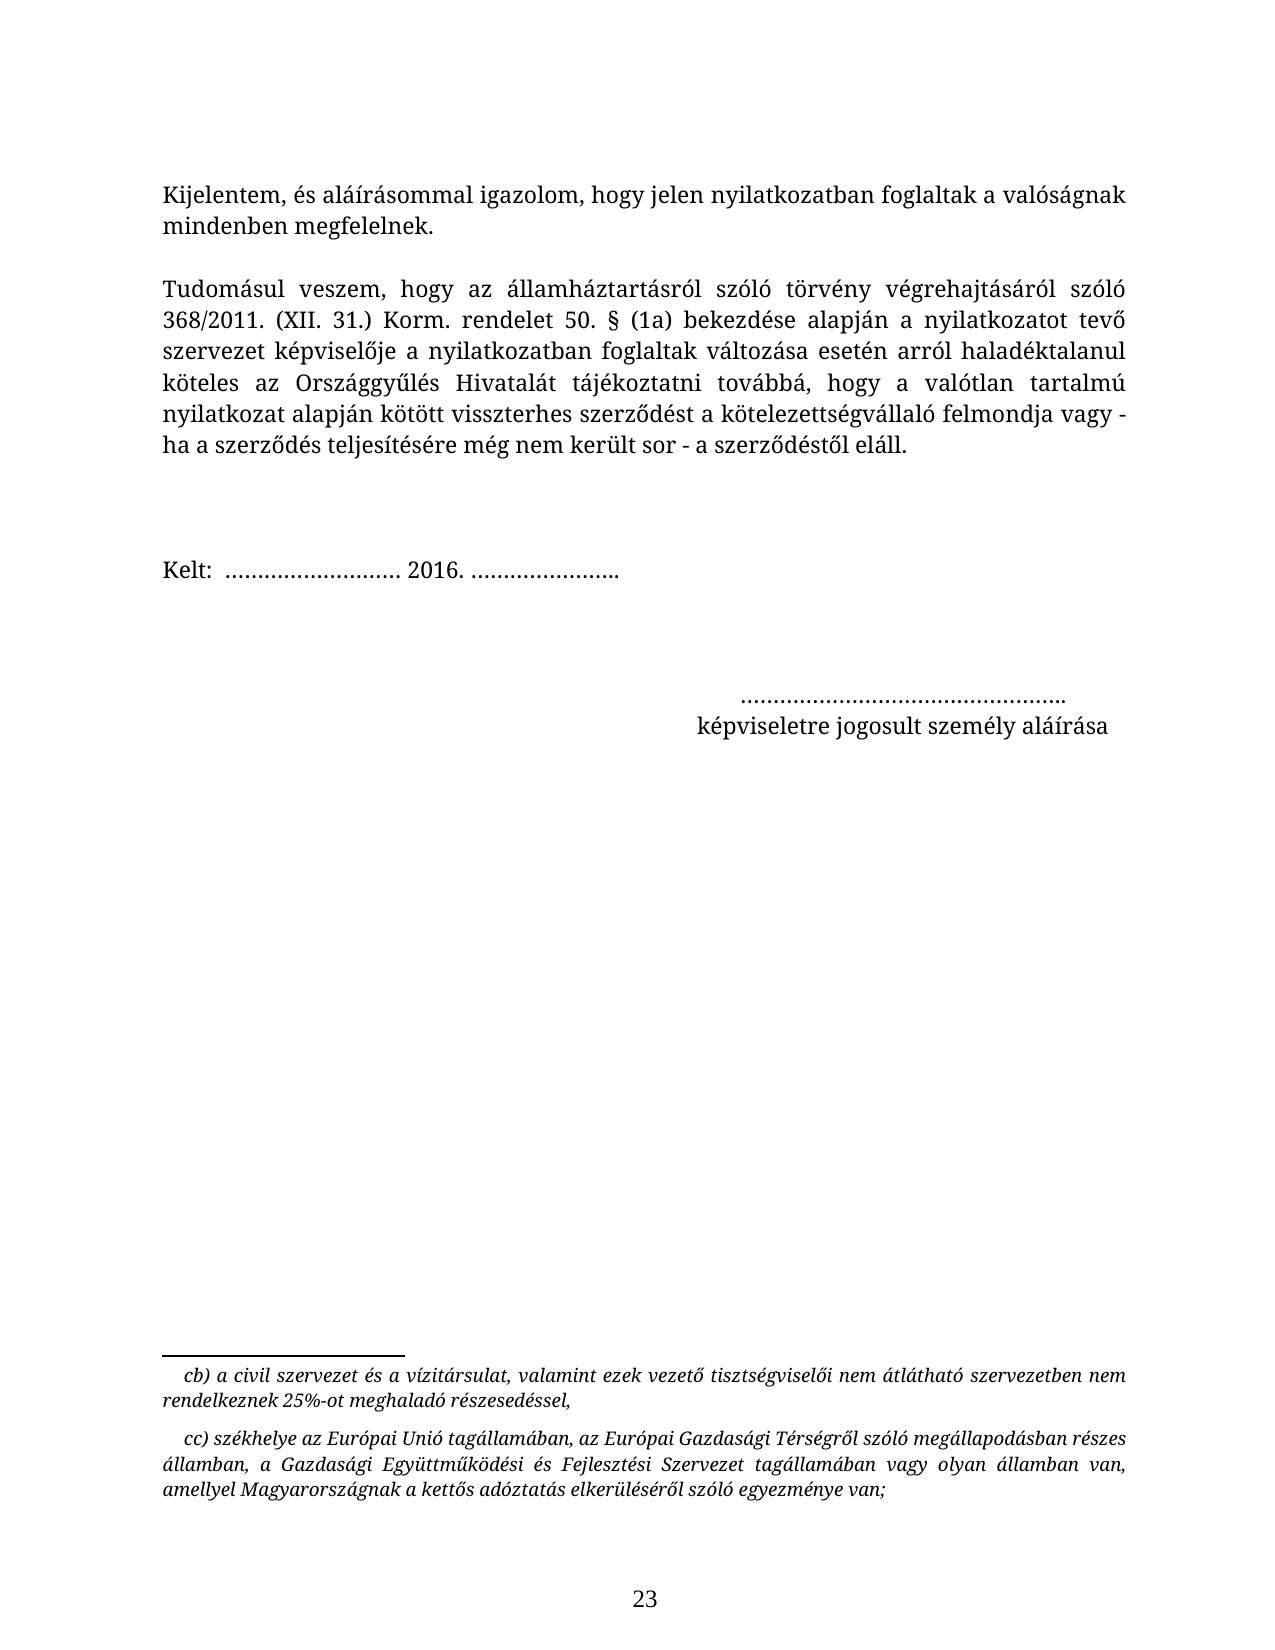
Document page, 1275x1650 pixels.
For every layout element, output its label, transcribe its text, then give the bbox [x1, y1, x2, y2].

text ………………………………………….. [679, 679, 1127, 710]
text Kelt: ……………………… 2016. ………………….. [162, 554, 1127, 585]
text képviseletre jogosult személy aláírása [679, 710, 1127, 741]
text Kijelentem, és aláírásommal igazolom, hogy jelen nyilatkozatban foglaltak a valóságnak mindenben megfelelnek. [162, 179, 1127, 241]
text Tudomásul veszem, hogy az államháztartásról szóló törvény végrehajtásáról szóló 368/2011. (XII. 31.) Korm. rendelet 50. § (1a) bekezdése alapján a nyilatkozatot tevő szervezet képviselője a nyilatkozatban foglaltak változása esetén arról haladéktalanul köteles az Országgyűlés Hivatalát tájékoztatni továbbá, hogy a valótlan tartalmú nyilatkozat alapján kötött visszterhes szerződést a kötelezettségvállaló felmondja vagy - ha a szerződés teljesítésére még nem került sor - a szerződéstől eláll. [162, 273, 1127, 460]
